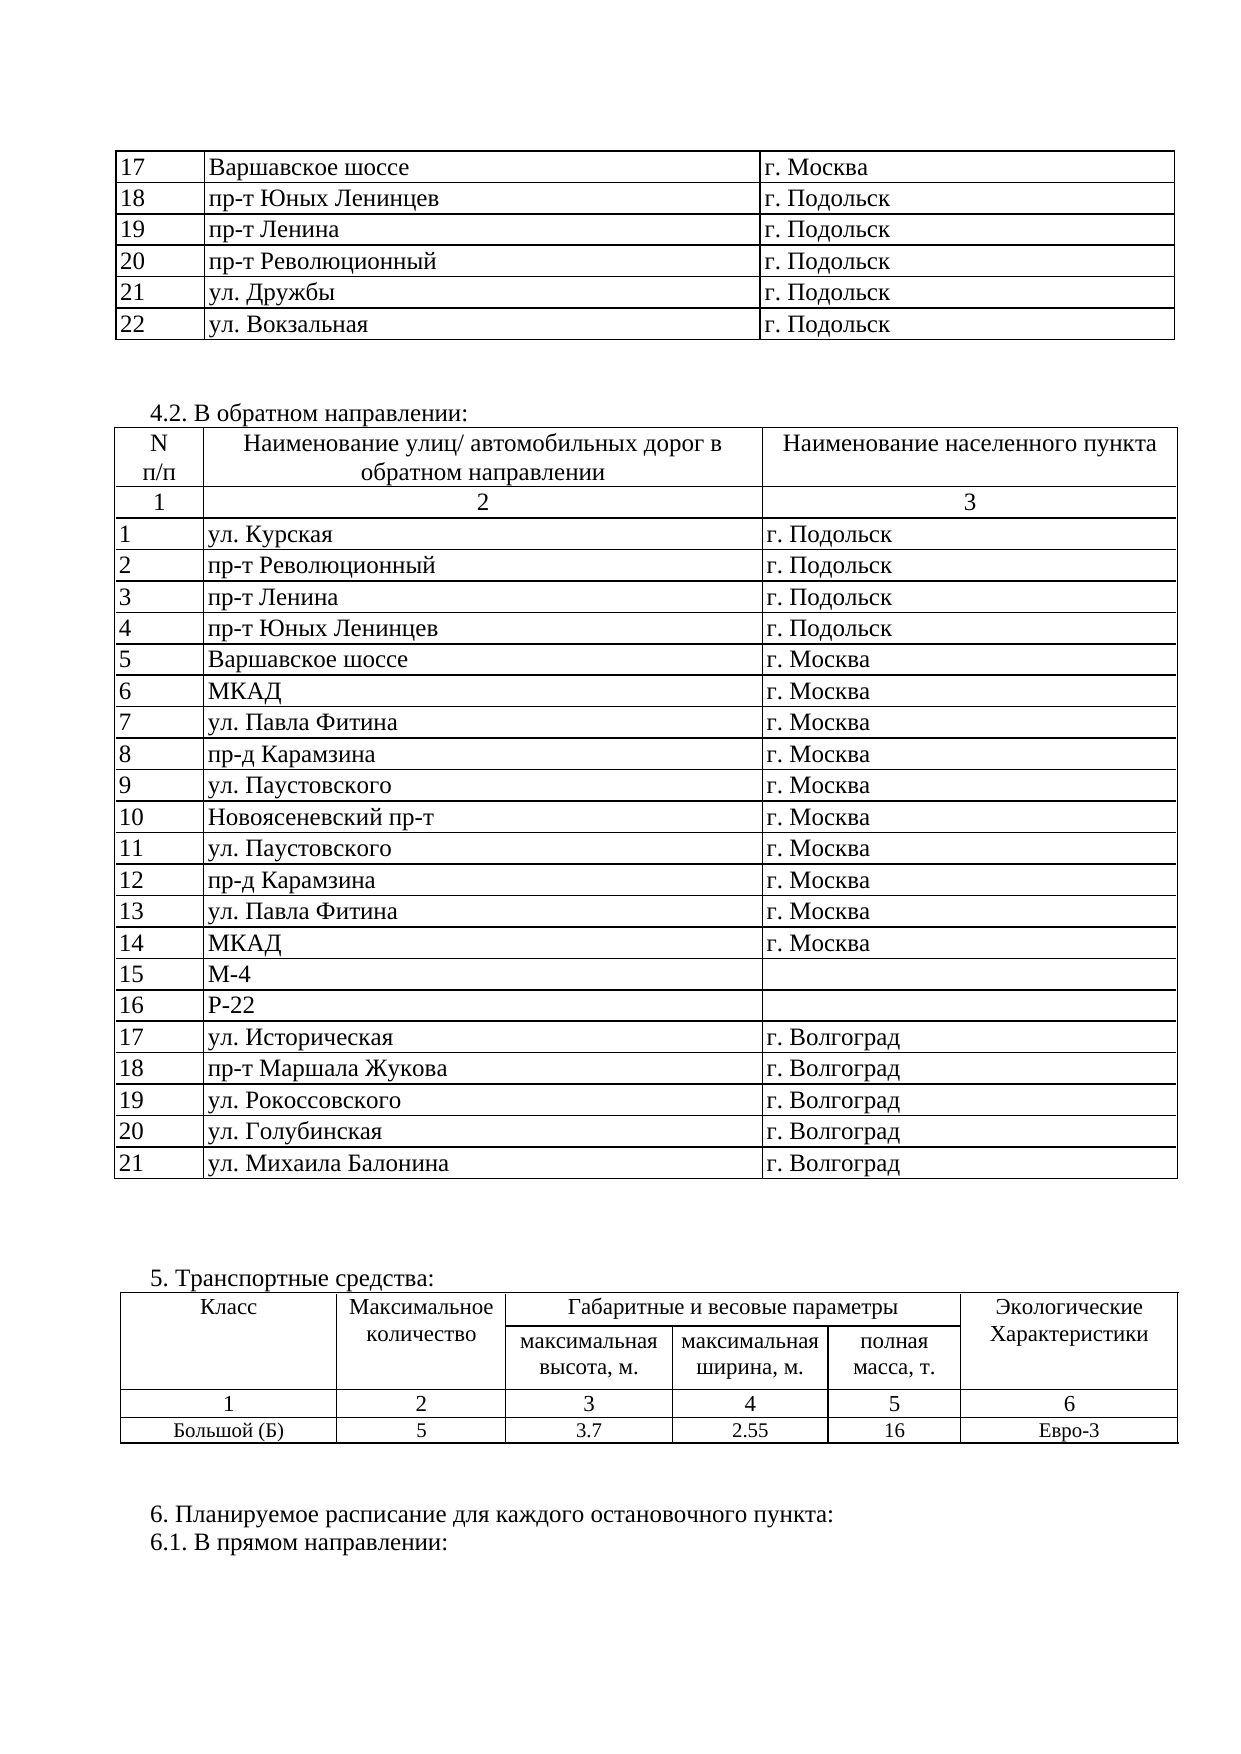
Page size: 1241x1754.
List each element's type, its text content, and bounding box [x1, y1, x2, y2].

table_cell пр-т Революционный [204, 550, 762, 580]
table_cell г. Подольск [761, 277, 1174, 307]
table_cell г. Волгоград [763, 1146, 1177, 1178]
table_cell г. Москва [761, 152, 1174, 181]
table_cell 1 [115, 487, 203, 517]
table_cell 20 [115, 1116, 203, 1146]
table_cell 4 [115, 613, 203, 643]
table_cell г. Москва [763, 832, 1177, 863]
table_cell пр-д Карамзина [204, 739, 762, 769]
table_cell г. Волгоград [763, 1052, 1177, 1083]
table_cell 3.7 [506, 1418, 672, 1442]
table_header Наименование населенного пункта [763, 428, 1177, 486]
table_cell г. Подольск [761, 309, 1174, 339]
table_cell г. Подольск [761, 246, 1174, 276]
table_cell Р-22 [204, 991, 762, 1020]
table_header N п/п [115, 428, 203, 486]
table_cell пр-т Юных Ленинцев [205, 183, 759, 213]
table_cell г. Москва [763, 895, 1177, 926]
table_cell 9 [115, 770, 203, 800]
table_header Экологические Характеристики [961, 1293, 1177, 1388]
table_header Габаритные и весовые параметры [506, 1293, 960, 1325]
table_cell МКАД [204, 928, 762, 957]
table_cell ул. Вокзальная [205, 309, 759, 339]
table_cell 13 [115, 896, 203, 926]
table_cell 12 [115, 864, 203, 894]
table_cell г. Москва [763, 643, 1177, 674]
table_cell пр-т Маршала Жукова [204, 1053, 762, 1083]
table_cell г. Москва [763, 926, 1177, 957]
table_cell г. Подольск [763, 517, 1177, 548]
table_cell г. Подольск [763, 549, 1177, 580]
table_cell г. Подольск [763, 611, 1177, 643]
table_header Класс [121, 1293, 336, 1388]
table_cell г. Волгоград [763, 1083, 1177, 1115]
table_cell пр-т Ленина [204, 582, 762, 611]
table_cell г. Москва [763, 674, 1177, 706]
table_cell 2 [337, 1390, 505, 1416]
table_cell пр-д Карамзина [204, 865, 762, 894]
table_cell Варшавское шоссе [205, 152, 759, 181]
table_cell 11 [115, 833, 203, 863]
text 6. Планируемое расписание для каждого остановочного пункта: [150, 1499, 1090, 1527]
table_cell 17 [117, 152, 204, 181]
table_cell 5 [337, 1418, 505, 1442]
table_cell г. Волгоград [763, 1115, 1177, 1146]
table_cell Большой (Б) [121, 1418, 336, 1442]
table_cell 21 [117, 277, 204, 307]
table_cell 2.55 [673, 1418, 827, 1442]
table_cell 7 [115, 707, 203, 737]
table_cell 1 [115, 518, 203, 548]
table_cell 16 [829, 1418, 960, 1442]
table_cell ул. Павла Фитина [204, 707, 762, 737]
table_cell 17 [115, 1021, 203, 1052]
table_cell г. Москва [763, 706, 1177, 737]
table_cell пр-т Ленина [205, 215, 759, 244]
table_cell [763, 989, 1177, 1020]
table_cell максимальная ширина, м. [673, 1327, 827, 1388]
table_cell 3 [506, 1390, 672, 1416]
table_cell 8 [115, 738, 203, 769]
table_cell ул. Паустовского [204, 833, 762, 863]
table_cell г. Подольск [763, 580, 1177, 611]
table_cell 2 [115, 550, 203, 580]
table_cell 3 [763, 486, 1177, 517]
table_cell 18 [117, 183, 204, 213]
table_cell 4 [673, 1390, 827, 1416]
table_cell 14 [115, 927, 203, 957]
table_cell г. Москва [763, 737, 1177, 769]
table_cell 5 [115, 644, 203, 674]
table_cell 1 [121, 1390, 336, 1416]
table_cell МКАД [204, 676, 762, 706]
table_cell ул. Курская [204, 519, 762, 548]
table_cell г. Подольск [761, 183, 1174, 213]
table_cell ул. Дружбы [205, 277, 759, 307]
table_cell М-4 [204, 959, 762, 989]
table_cell 6 [961, 1390, 1177, 1416]
table_cell полная масса, т. [829, 1327, 960, 1388]
table_cell [763, 958, 1177, 989]
table_cell максимальная высота, м. [506, 1327, 672, 1388]
table_cell 20 [117, 246, 204, 276]
table_cell Новоясеневский пр-т [204, 802, 762, 832]
table_cell 10 [115, 801, 203, 832]
table_cell 22 [117, 309, 204, 339]
table_header Максимальное количество [337, 1293, 505, 1388]
table_cell ул. Павла Фитина [204, 896, 762, 926]
table_cell пр-т Революционный [205, 246, 759, 276]
table_cell 21 [115, 1147, 203, 1178]
text 5. Транспортные средства: [150, 1263, 1090, 1292]
table_cell 15 [115, 959, 203, 989]
table_cell г. Волгоград [763, 1020, 1177, 1052]
table_cell 19 [115, 1084, 203, 1115]
table_cell ул. Рокоссовского [204, 1085, 762, 1115]
table_cell ул. Паустовского [204, 770, 762, 800]
table_cell г. Подольск [761, 215, 1174, 244]
table_cell Варшавское шоссе [204, 645, 762, 674]
table_cell 3 [115, 581, 203, 611]
table_cell 6 [115, 675, 203, 706]
table_cell ул. Историческая [204, 1022, 762, 1052]
text 6.1. В прямом направлении: [150, 1527, 1090, 1556]
table_cell 5 [829, 1390, 960, 1416]
table_cell Евро-3 [961, 1418, 1177, 1442]
table_cell г. Москва [763, 800, 1177, 832]
table_cell 18 [115, 1053, 203, 1083]
table_cell 2 [204, 487, 762, 517]
text 4.2. В обратном направлении: [150, 398, 1090, 427]
table_cell г. Москва [763, 769, 1177, 800]
table_cell ул. Михаила Балонина [204, 1148, 762, 1178]
table_header Наименование улиц/ автомобильных дорог в обратном направлении [204, 428, 762, 486]
table_cell г. Москва [763, 863, 1177, 894]
table_cell ул. Голубинская [204, 1116, 762, 1146]
table_cell 19 [117, 215, 204, 244]
table_cell пр-т Юных Ленинцев [204, 613, 762, 643]
table_cell 16 [115, 990, 203, 1020]
